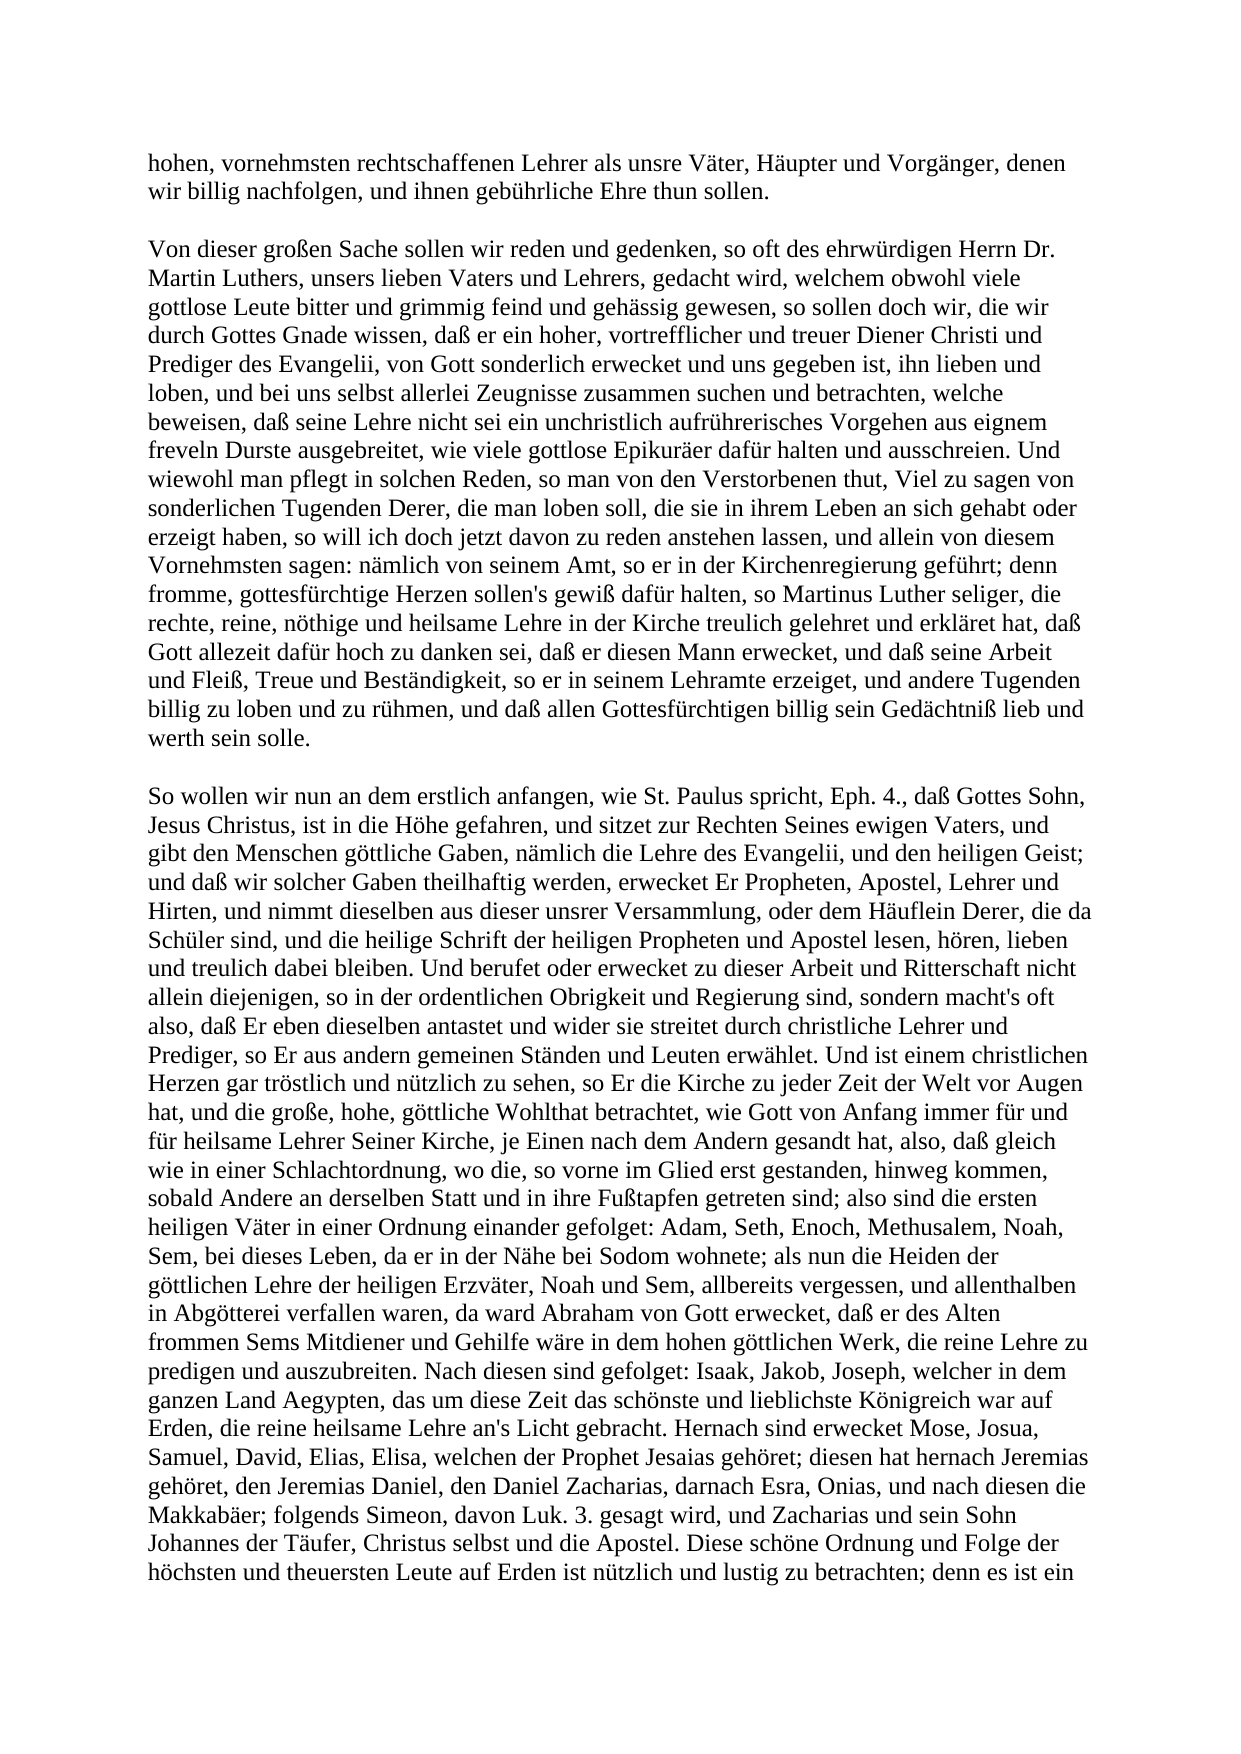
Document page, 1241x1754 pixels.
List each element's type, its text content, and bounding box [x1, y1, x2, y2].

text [148, 781, 1093, 1586]
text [148, 148, 1093, 205]
text Von dieser großen Sache sollen wir reden und gedenken, so oft des ehrwürdigen Herrn Dr. Martin Luthers, unsers lieben Vaters und Lehrers, gedacht wird, welchem obwohl viele gottlose Leute bitter und grimmig feind und gehässig gewesen, so sollen doch wir, die wir durch Gottes Gnade wissen, daß er ein hoher, vortrefflicher und treuer Diener Christi und Prediger des Evangelii, von Gott sonderlich erwecket und uns gegeben ist, ihn lieben und loben, und bei uns selbst allerlei Zeugnisse zusammen suchen und betrachten, welche beweisen, daß seine Lehre nicht sei ein unchristlich aufrührerisches Vorgehen aus eignem freveln Durste ausgebreitet, wie viele gottlose Epikuräer dafür halten und ausschreien. Und wiewohl man pflegt in solchen Reden, so man von den Verstorbenen thut, Viel zu sagen von sonderlichen Tugenden Derer, die man loben soll, die sie in ihrem Leben an sich gehabt oder erzeigt haben, so will ich doch jetzt davon zu reden anstehen lassen, und allein von diesem Vornehmsten sagen: nämlich von seinem Amt, so er in der Kirchenregierung geführt; denn fromme, gottesfürchtige Herzen sollen's gewiß dafür halten, so Martinus Luther seliger, die rechte, reine, nöthige und heilsame Lehre in der Kirche treulich gelehret und erkläret hat, daß Gott allezeit dafür hoch zu danken sei, daß er diesen Mann erwecket, und daß seine Arbeit und Fleiß, Treue und Beständigkeit, so er in seinem Lehramte erzeiget, und andere Tugenden billig zu loben und zu rühmen, und daß allen Gottesfürchtigen billig sein Gedächtniß lieb und werth sein solle. [148, 234, 1093, 752]
